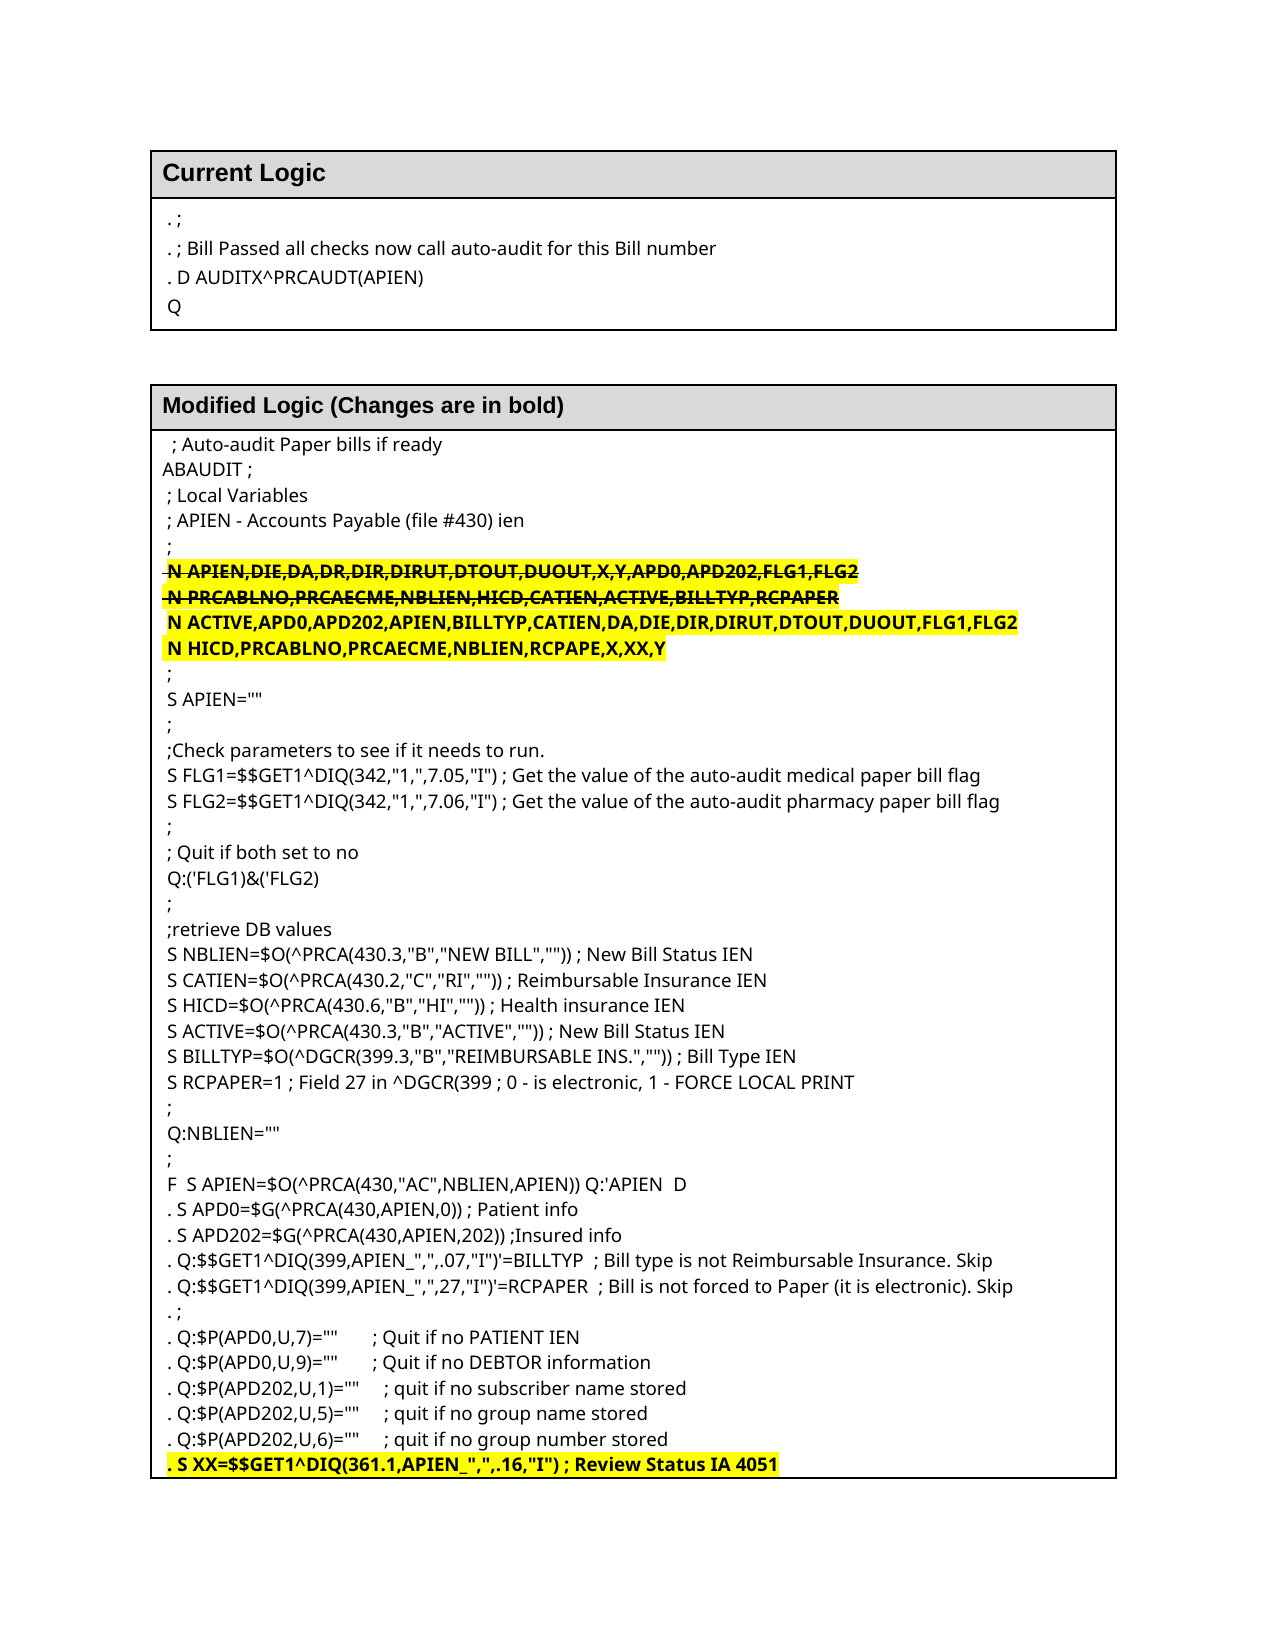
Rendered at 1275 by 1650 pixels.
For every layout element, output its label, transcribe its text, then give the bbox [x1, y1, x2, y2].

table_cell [152, 431, 1115, 1477]
table_header Modified Logic (Changes are in bold) [152, 386, 1115, 429]
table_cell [152, 199, 1115, 329]
table_header Current Logic [152, 152, 1115, 197]
